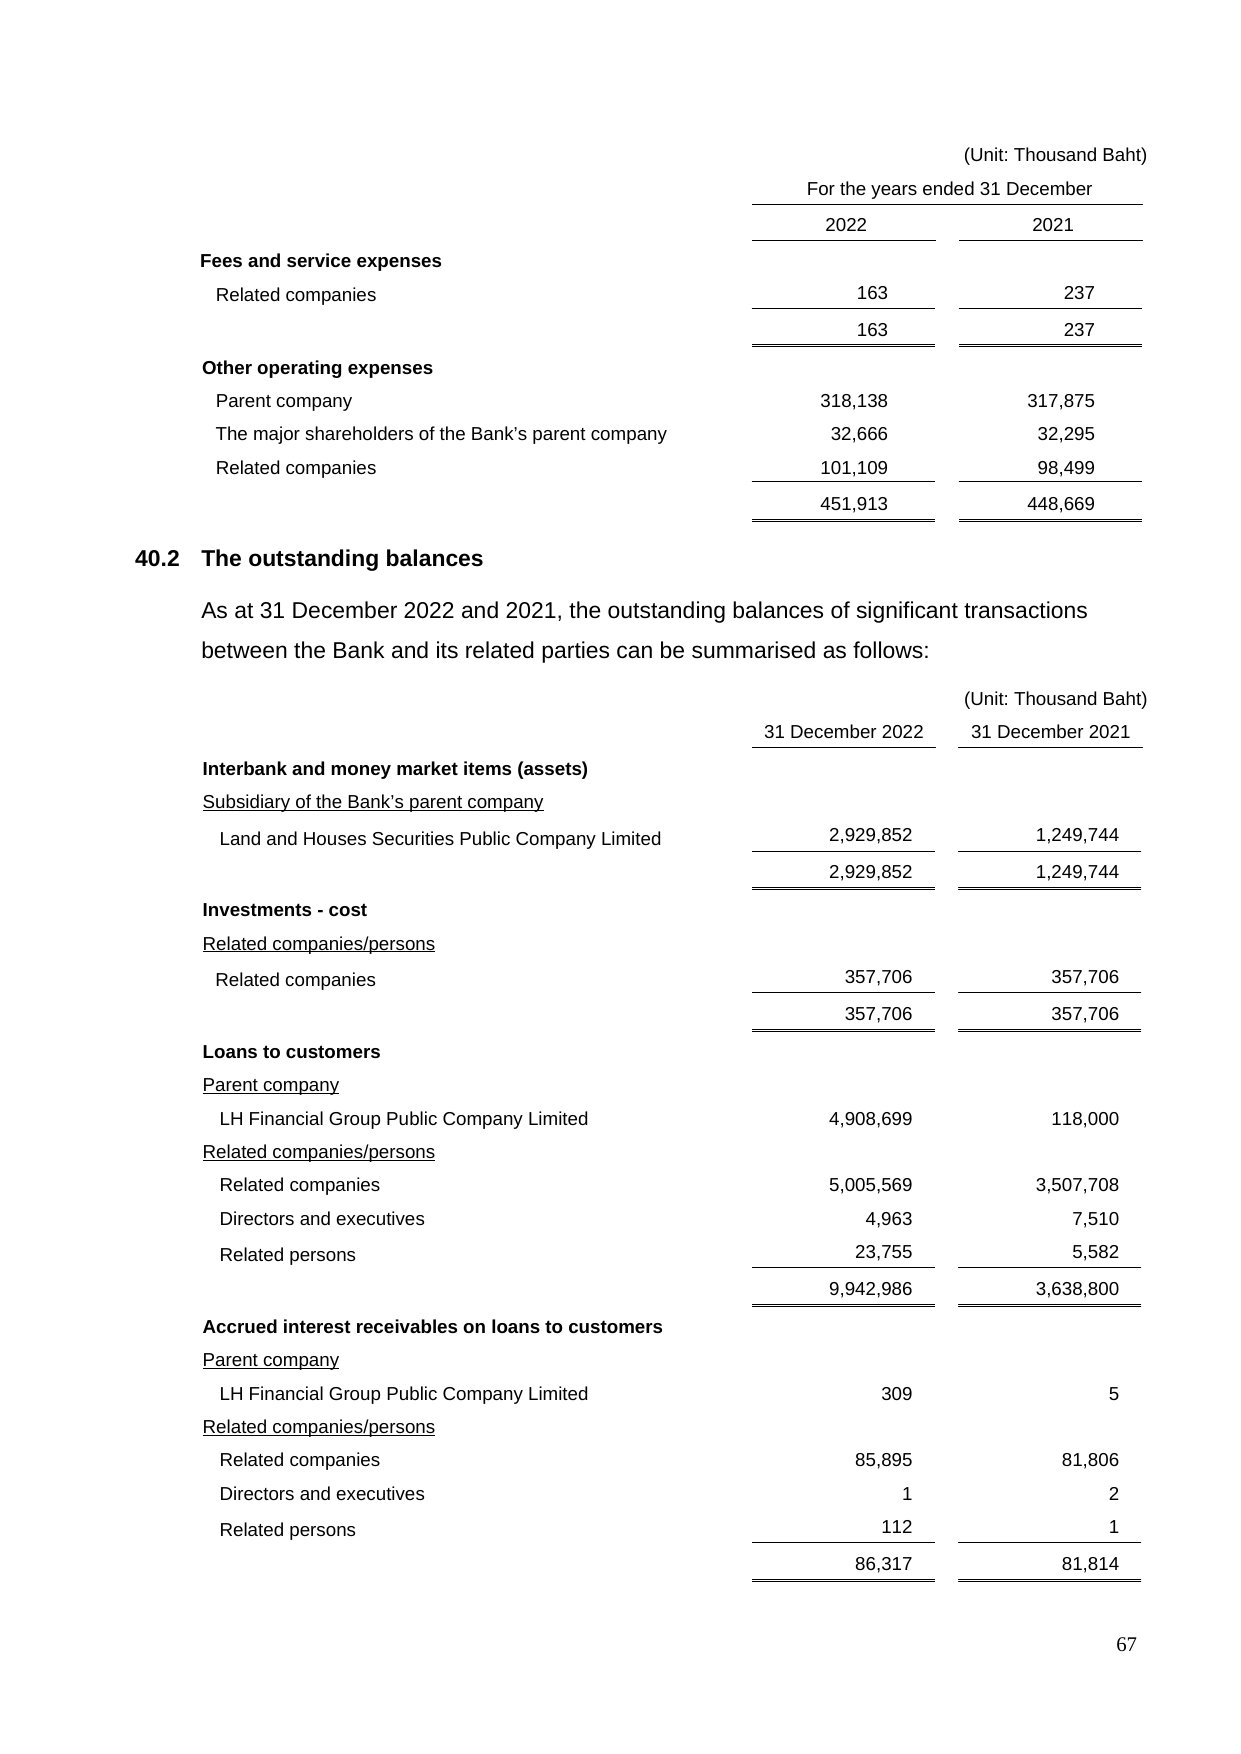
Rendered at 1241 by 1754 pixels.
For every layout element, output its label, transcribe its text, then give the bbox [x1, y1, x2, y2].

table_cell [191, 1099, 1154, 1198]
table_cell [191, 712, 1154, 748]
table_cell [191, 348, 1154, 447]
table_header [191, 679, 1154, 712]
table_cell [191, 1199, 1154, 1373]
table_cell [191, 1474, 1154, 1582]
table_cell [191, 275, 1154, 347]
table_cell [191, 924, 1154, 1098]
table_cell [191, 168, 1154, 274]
text 40.2 The outstanding balances [135, 535, 1141, 574]
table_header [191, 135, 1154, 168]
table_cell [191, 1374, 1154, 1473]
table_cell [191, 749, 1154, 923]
text As at 31 December 2022 and 2021, the outstanding balances of significant transactions between the Bank and its related parties can be summarised as follows: [135, 587, 1137, 666]
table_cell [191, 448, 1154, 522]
